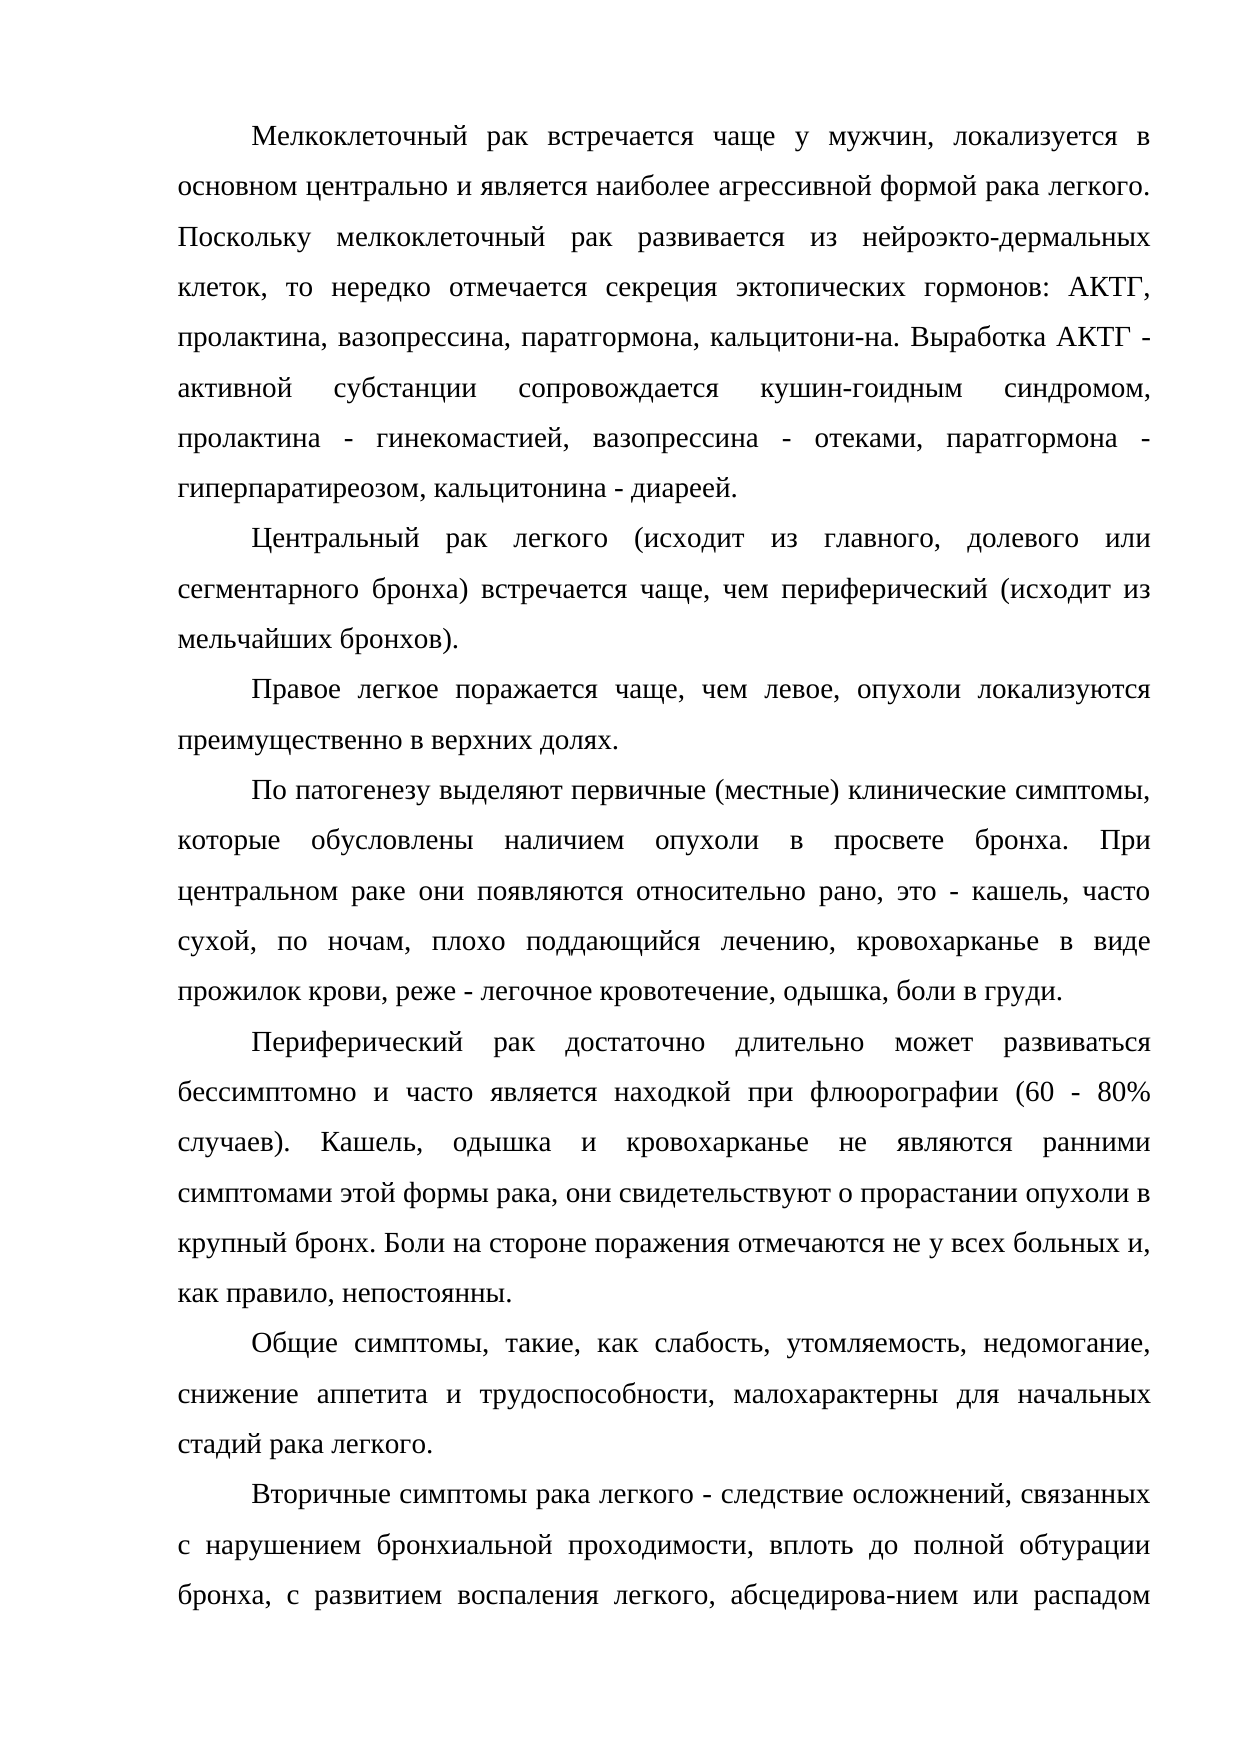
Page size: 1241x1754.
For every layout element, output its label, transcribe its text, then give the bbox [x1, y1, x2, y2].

text Общие симптомы, такие, как слабость, утомляемость, недомогание, снижение аппетита и трудоспособности, малохарактерны для начальных стадий рака легкого. [177, 1326, 1152, 1460]
text Правое легкое поражается чаще, чем левое, опухоли локализуются преимущественно в верхних долях. [177, 672, 1152, 755]
text По патогенезу выделяют первичные (местные) клинические симптомы, которые обусловлены наличием опухоли в просвете бронха. При центральном раке они появляются относительно рано, это - кашель, часто сухой, по ночам, плохо поддающийся лечению, кровохарканье в виде прожилок крови, реже - легочное кровотечение, одышка, боли в груди. [177, 772, 1152, 1007]
text Центральный рак легкого (исходит из главного, долевого или сегментарного бронха) встречается чаще, чем периферический (исходит из мельчайших бронхов). [177, 521, 1152, 655]
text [177, 1477, 1152, 1611]
text Периферический рак достаточно длительно может развиваться бессимптомно и часто является находкой при флюорографии (60 - 80% случаев). Кашель, одышка и кровохарканье не являются ранними симптомами этой формы рака, они свидетельствуют о прорастании опухоли в крупный бронх. Боли на стороне поражения отмечаются не у всех больных и, как правило, непостоянны. [177, 1024, 1152, 1309]
text Мелкоклеточный рак встречается чаще у мужчин, локализуется в основном центрально и является наиболее агрессивной формой рака легкого. Поскольку мелкоклеточный рак развивается из нейроэкто-дермальных клеток, то нередко отмечается секреция эктопических гормонов: АКТГ, пролактина, вазопрессина, паратгормона, кальцитони-на. Выработка АКТГ - активной субстанции сопровождается кушин-гоидным синдромом, пролактина - гинекомастией, вазопрессина - отеками, паратгормона - гиперпаратиреозом, кальцитонина - диареей. [177, 118, 1152, 504]
